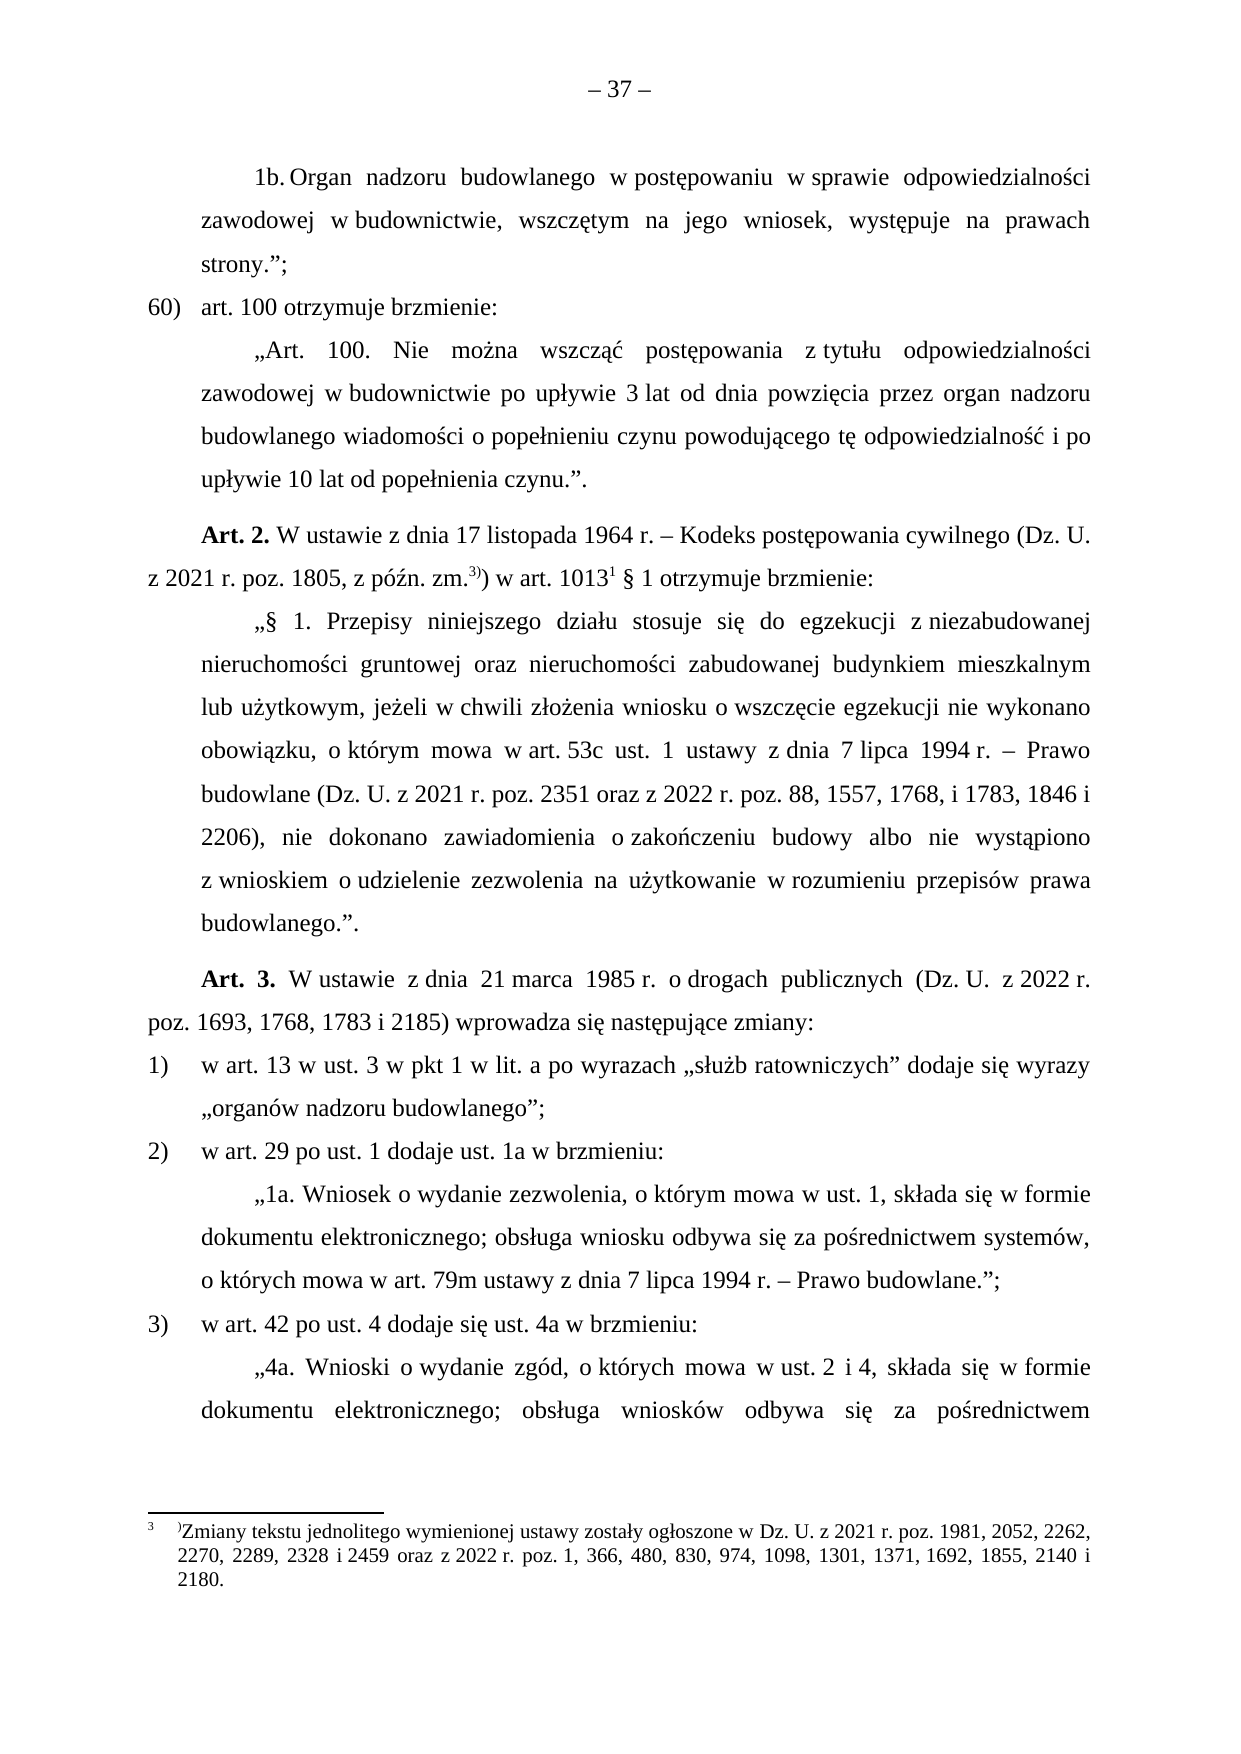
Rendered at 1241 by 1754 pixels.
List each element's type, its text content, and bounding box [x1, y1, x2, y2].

text „§ 1. Przepisy niniejszego działu stosuje się do egzekucji z niezabudowanej nieruchomości gruntowej oraz nieruchomości zabudowanej budynkiem mieszkalnym lub użytkowym, jeżeli w chwili złożenia wniosku o wszczęcie egzekucji nie wykonano obowiązku, o którym mowa w art. 53c ust. 1 ustawy z dnia 7 lipca 1994 r. – Prawo budowlane (Dz. U. z 2021 r. poz. 2351 oraz z 2022 r. poz. 88, 1557, 1768, i 1783, 1846 i 2206), nie dokonano zawiadomienia o zakończeniu budowy albo nie wystąpiono z wnioskiem o udzielenie zezwolenia na użytkowanie w rozumieniu przepisów prawa budowlanego.”. [201, 606, 1091, 937]
text 1b. Organ nadzoru budowlanego w postępowaniu w sprawie odpowiedzialności zawodowej w budownictwie, wszczętym na jego wniosek, występuje na prawach strony.”; [201, 162, 1091, 277]
text 2) w art. 29 po ust. 1 dodaje ust. 1a w brzmieniu: [148, 1136, 1091, 1165]
text 3) w art. 42 po ust. 4 dodaje się ust. 4a w brzmieniu: [148, 1309, 1091, 1337]
text 60) art. 100 otrzymuje brzmienie: [148, 292, 1091, 321]
text „Art. 100. Nie można wszcząć postępowania z tytułu odpowiedzialności zawodowej w budownictwie po upływie 3 lat od dnia powzięcia przez organ nadzoru budowlanego wiadomości o popełnieniu czynu powodującego tę odpowiedzialność i po upływie 10 lat od popełnienia czynu.”. [201, 335, 1091, 493]
text Art. 3. W ustawie z dnia 21 marca 1985 r. o drogach publicznych (Dz. U. z 2022 r. poz. 1693, 1768, 1783 i 2185) wprowadza się następujące zmiany: [148, 964, 1091, 1036]
text 1) w art. 13 w ust. 3 w pkt 1 w lit. a po wyrazach „służb ratowniczych” dodaje się wyrazy „organów nadzoru budowlanego”; [148, 1050, 1091, 1122]
text „1a. Wniosek o wydanie zezwolenia, o którym mowa w ust. 1, składa się w formie dokumentu elektronicznego; obsługa wniosku odbywa się za pośrednictwem systemów, o których mowa w art. 79m ustawy z dnia 7 lipca 1994 r. – Prawo budowlane.”; [201, 1179, 1091, 1294]
text Art. 2. W ustawie z dnia 17 listopada 1964 r. – Kodeks postępowania cywilnego (Dz. U. z 2021 r. poz. 1805, z późn. zm.)) w art. 10131 § 1 otrzymuje brzmienie: [148, 520, 1091, 592]
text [201, 1352, 1091, 1424]
